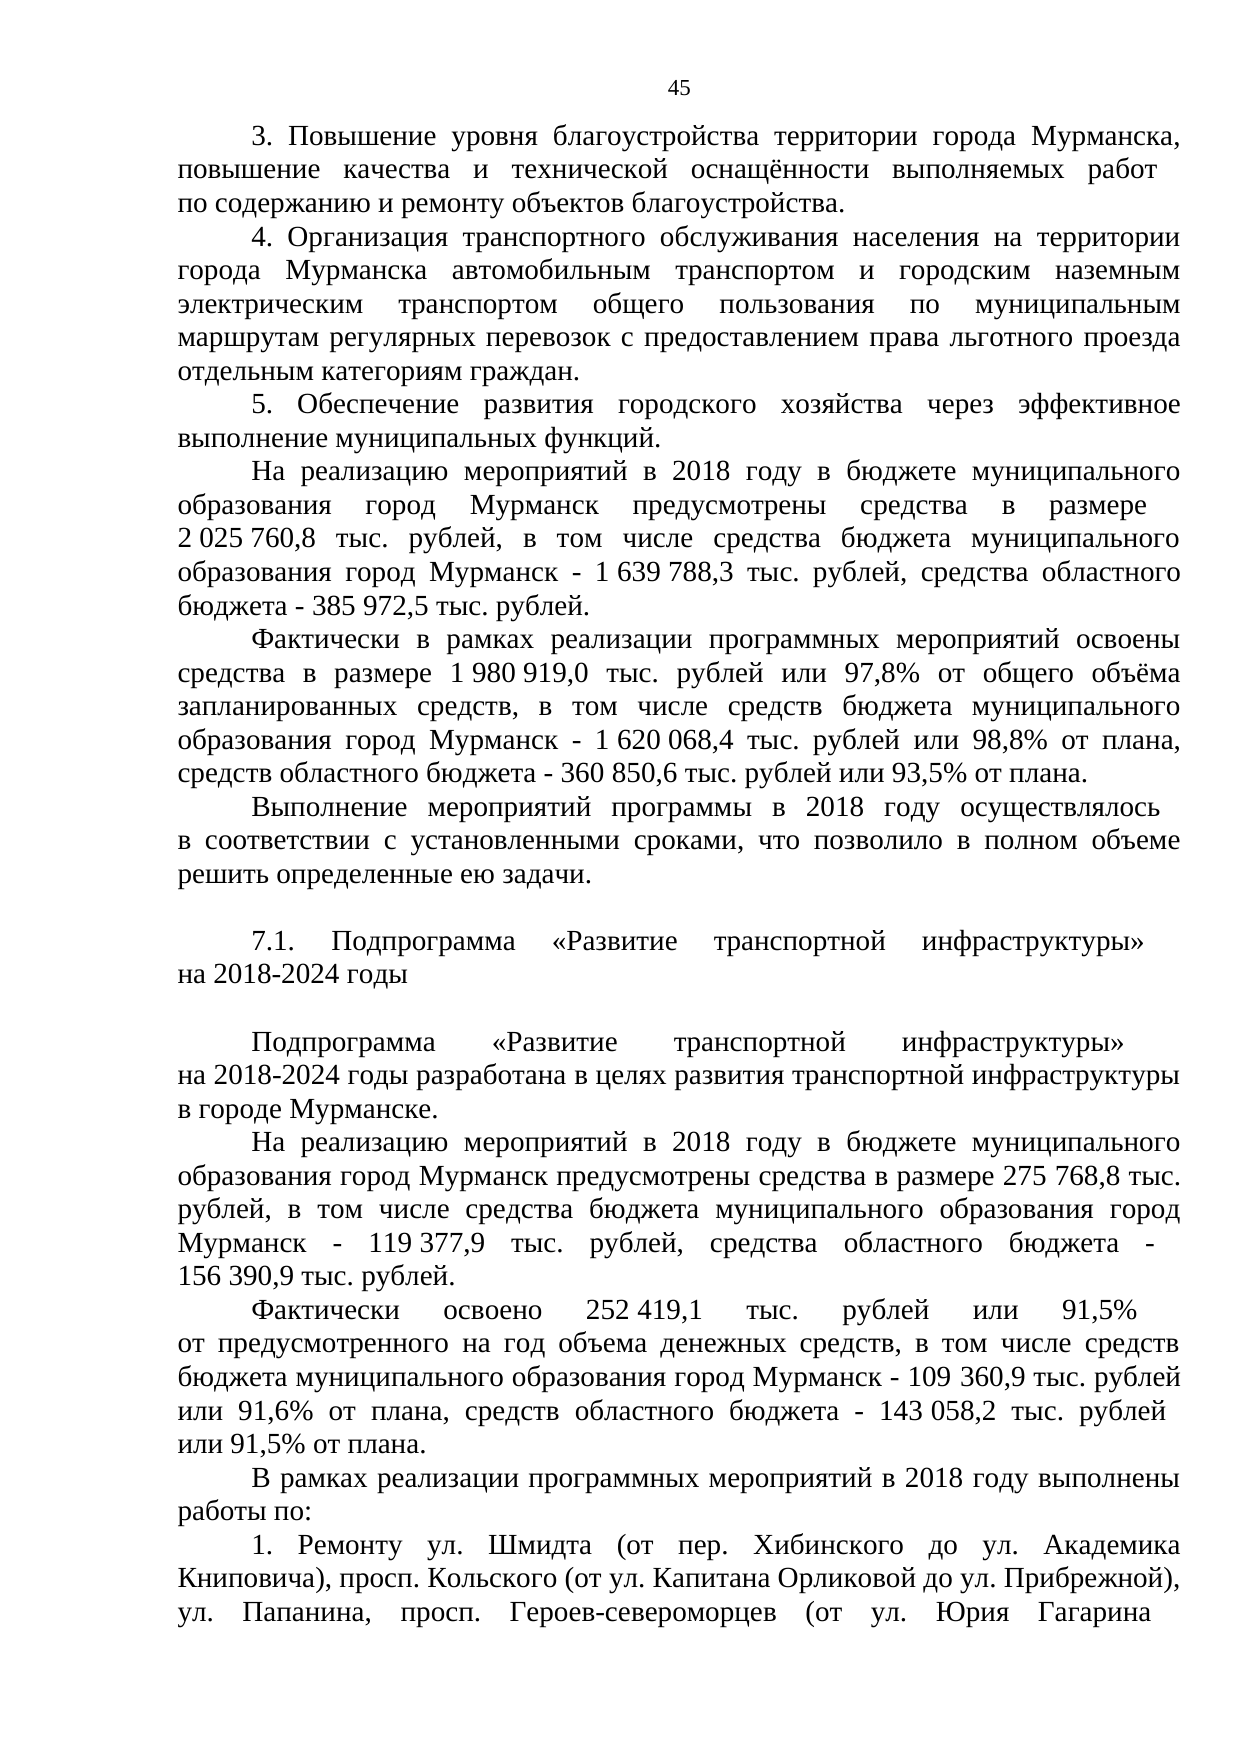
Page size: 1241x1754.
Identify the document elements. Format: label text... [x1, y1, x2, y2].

text 3. Повышение уровня благоустройства территории города Мурманска, повышение качества и технической оснащённости выполняемых работ по содержанию и ремонту объектов благоустройства. [177, 118, 1181, 219]
text На реализацию мероприятий в 2018 году в бюджете муниципального образования город Мурманск предусмотрены средства в размере 275 768,8 тыс. рублей, в том числе средства бюджета муниципального образования город Мурманск - 119 377,9 тыс. рублей, средства областного бюджета - 156 390,9 тыс. рублей. [177, 1124, 1181, 1292]
text 7.1. Подпрограмма «Развитие транспортной инфраструктуры» на 2018-2024 годы [177, 923, 1181, 990]
text Фактически в рамках реализации программных мероприятий освоены средства в размере 1 980 919,0 тыс. рублей или 97,8% от общего объёма запланированных средств, в том числе средств бюджета муниципального образования город Мурманск - 1 620 068,4 тыс. рублей или 98,8% от плана, средств областного бюджета - 360 850,6 тыс. рублей или 93,5% от плана. [177, 621, 1181, 789]
text Фактически освоено 252 419,1 тыс. рублей или 91,5% от предусмотренного на год объема денежных средств, в том числе средств бюджета муниципального образования город Мурманск - 109 360,9 тыс. рублей или 91,6% от плана, средств областного бюджета - 143 058,2 тыс. рублей или 91,5% от плана. [177, 1292, 1181, 1460]
text На реализацию мероприятий в 2018 году в бюджете муниципального образования город Мурманск предусмотрены средства в размере 2 025 760,8 тыс. рублей, в том числе средства бюджета муниципального образования город Мурманск - 1 639 788,3 тыс. рублей, средства областного бюджета - 385 972,5 тыс. рублей. [177, 453, 1181, 621]
text 4. Организация транспортного обслуживания населения на территории города Мурманска автомобильным транспортом и городским наземным электрическим транспортом общего пользования по муниципальным маршрутам регулярных перевозок с предоставлением права льготного проезда отдельным категориям граждан. [177, 219, 1181, 386]
text Подпрограмма «Развитие транспортной инфраструктуры» на 2018-2024 годы разработана в целях развития транспортной инфраструктуры в городе Мурманске. [177, 1024, 1181, 1124]
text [177, 1527, 1181, 1627]
text В рамках реализации программных мероприятий в 2018 году выполнены работы по: [177, 1460, 1181, 1527]
text Выполнение мероприятий программы в 2018 году осуществлялось в соответствии с установленными сроками, что позволило в полном объеме решить определенные ею задачи. [177, 789, 1181, 889]
text 5. Обеспечение развития городского хозяйства через эффективное выполнение муниципальных функций. [177, 386, 1181, 453]
